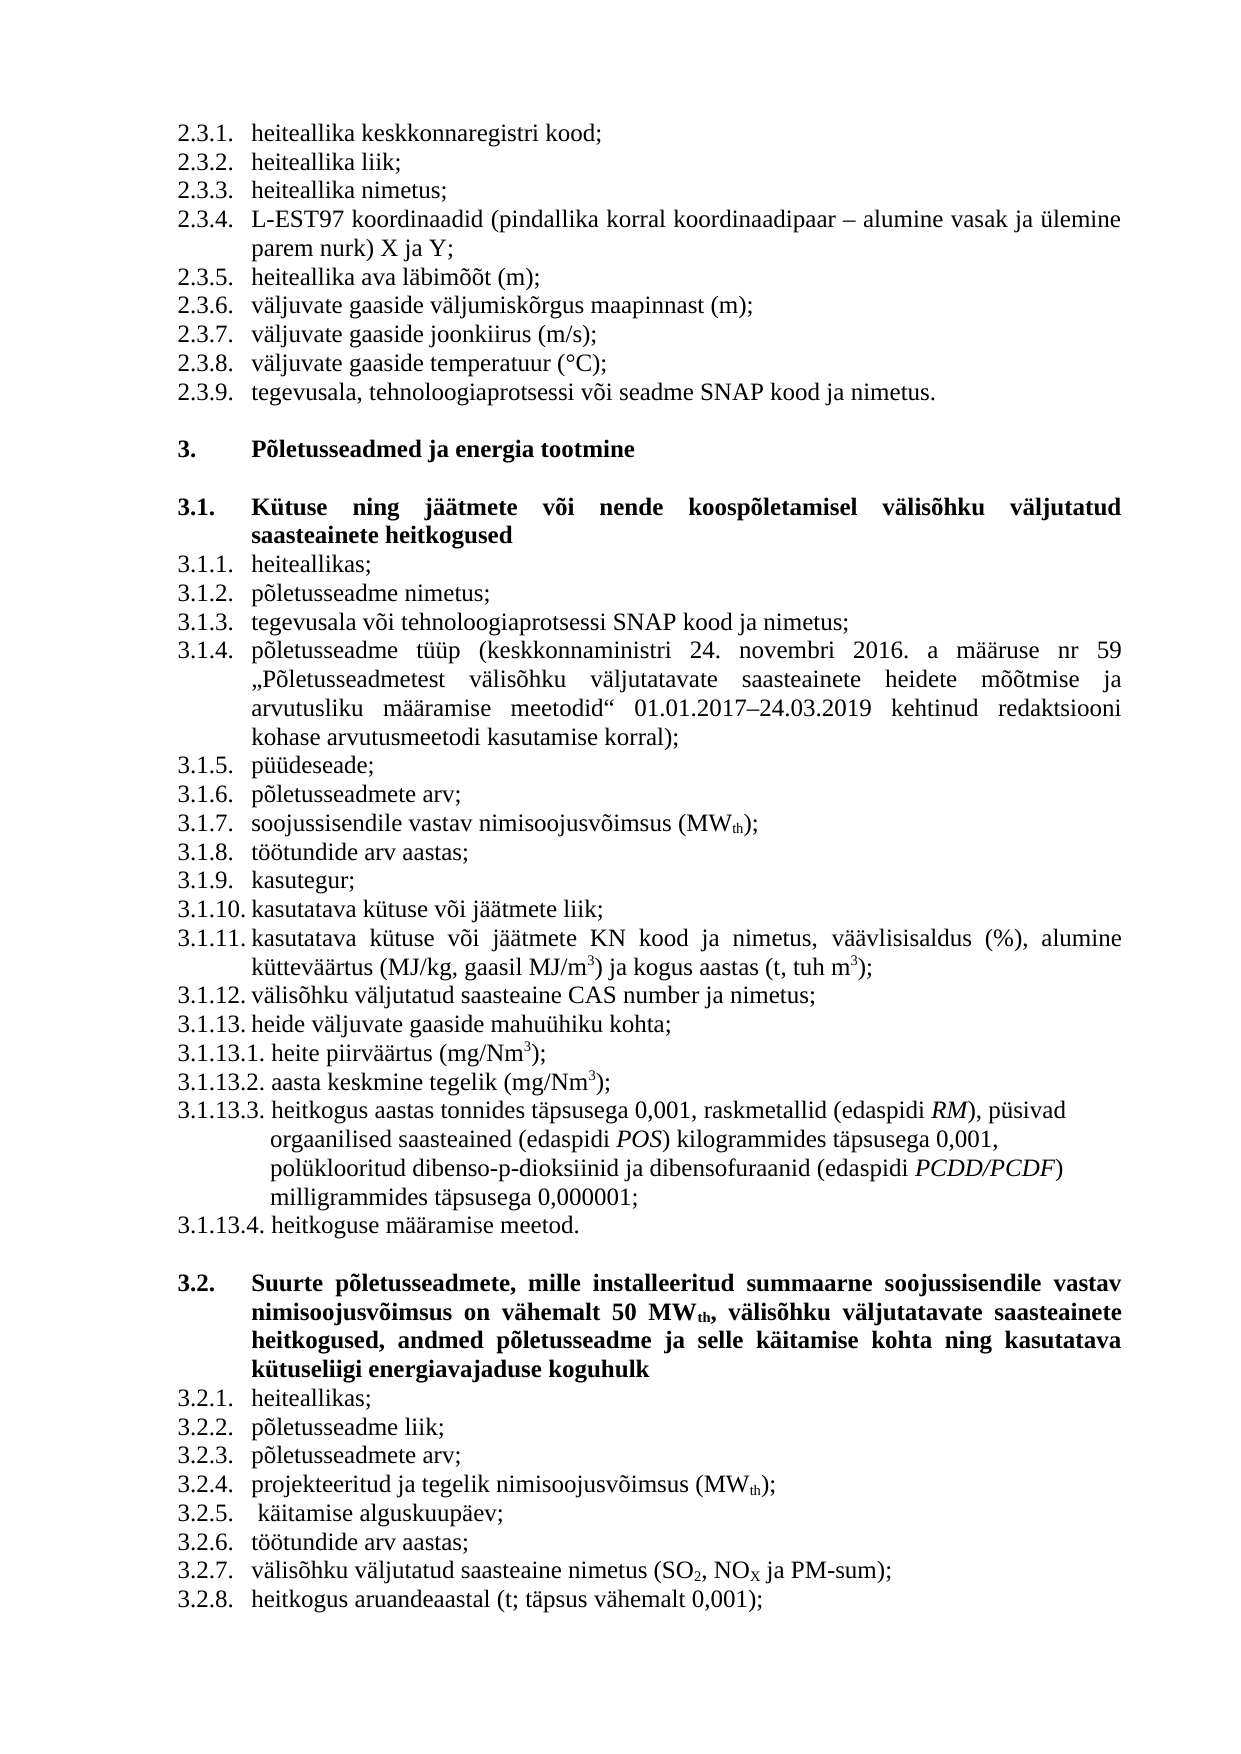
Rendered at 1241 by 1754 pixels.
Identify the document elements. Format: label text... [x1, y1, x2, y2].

text 3.1.13.1. heite piirväärtus (mg/Nm3); [177, 1038, 1122, 1067]
text 3.1.13.4. heitkoguse määramise meetod. [177, 1211, 1122, 1239]
text 2.3.3. heiteallika nimetus; [177, 176, 1122, 204]
text 3.1.2. põletusseadme nimetus; [177, 578, 1122, 607]
text 3.1.7. soojussisendile vastav nimisoojusvõimsus (MWth); [177, 808, 1122, 837]
text 3.2.4. projekteeritud ja tegelik nimisoojusvõimsus (MWth); [177, 1469, 1122, 1498]
text polüklooritud dibenso-p-dioksiinid ja dibensofuraanid (edaspidi PCDD/PCDF) [177, 1153, 1122, 1182]
text 3.2. Suurte põletusseadmete, mille installeeritud summaarne soojussisendile vastav nimisoojusvõimsus on vähemalt 50 MWth, välisõhku väljutatavate saasteainete heitkogused, andmed põletusseadme ja selle käitamise kohta ning kasutatava kütuseliigi energiavajaduse koguhulk [177, 1268, 1122, 1383]
text orgaanilised saasteained (edaspidi POS) kilogrammides täpsusega 0,001, [177, 1124, 1122, 1153]
text 3.2.6. töötundide arv aastas; [177, 1527, 1122, 1556]
text 3.1.13.2. aasta keskmine tegelik (mg/Nm3); [177, 1067, 1122, 1096]
text 2.3.4. L-EST97 koordinaadid (pindallika korral koordinaadipaar – alumine vasak ja ülemine parem nurk) X ja Y; [177, 204, 1122, 262]
text 2.3.9. tegevusala, tehnoloogiaprotsessi või seadme SNAP kood ja nimetus. [177, 377, 1122, 406]
text 3.1.13. heide väljuvate gaaside mahuühiku kohta; [177, 1009, 1122, 1038]
text 3.1.3. tegevusala või tehnoloogiaprotsessi SNAP kood ja nimetus; [177, 607, 1122, 636]
text 3.1.10. kasutatava kütuse või jäätmete liik; [177, 894, 1122, 923]
text 3.1.1. heiteallikas; [177, 549, 1122, 578]
text 3.2.3. põletusseadmete arv; [177, 1441, 1122, 1469]
text 3.1.11. kasutatava kütuse või jäätmete KN kood ja nimetus, väävlisisaldus (%), alumine kütteväärtus (MJ/kg, gaasil MJ/m3) ja kogus aastas (t, tuh m3); [177, 923, 1122, 981]
text 2.3.1. heiteallika keskkonnaregistri kood; [177, 118, 1122, 147]
text 3.2.2. põletusseadme liik; [177, 1412, 1122, 1441]
text milligrammides täpsusega 0,000001; [177, 1182, 1122, 1211]
text 3.2.8. heitkogus aruandeaastal (t; täpsus vähemalt 0,001); [177, 1584, 1122, 1613]
text 3.2.7. välisõhku väljutatud saasteaine nimetus (SO2, NOX ja PM-sum); [177, 1556, 1122, 1584]
text 3.1.9. kasutegur; [177, 866, 1122, 894]
text 3.1.12. välisõhku väljutatud saasteaine CAS number ja nimetus; [177, 981, 1122, 1009]
text 2.3.7. väljuvate gaaside joonkiirus (m/s); [177, 319, 1122, 348]
text 3.1.4. põletusseadme tüüp (keskkonnaministri 24. novembri 2016. a määruse nr 59 „Põletusseadmetest välisõhku väljutatavate saasteainete heidete mõõtmise ja arvutusliku määramise meetodid“ 01.01.2017–24.03.2019 kehtinud redaktsiooni kohase arvutusmeetodi kasutamise korral); [177, 636, 1122, 751]
text 2.3.2. heiteallika liik; [177, 147, 1122, 176]
text 3.2.1. heiteallikas; [177, 1383, 1122, 1412]
text 3. Põletusseadmed ja energia tootmine [177, 434, 1122, 463]
text 3.2.5. käitamise alguskuupäev; [177, 1498, 1122, 1527]
text 3.1.6. põletusseadmete arv; [177, 779, 1122, 808]
text 2.3.6. väljuvate gaaside väljumiskõrgus maapinnast (m); [177, 291, 1122, 319]
text 3.1. Kütuse ning jäätmete või nende koospõletamisel välisõhku väljutatud saasteainete heitkogused [177, 492, 1122, 549]
text 3.1.13.3. heitkogus aastas tonnides täpsusega 0,001, raskmetallid (edaspidi RM), püsivad [177, 1096, 1122, 1124]
text 2.3.5. heiteallika ava läbimõõt (m); [177, 262, 1122, 291]
text 3.1.8. töötundide arv aastas; [177, 837, 1122, 866]
text 2.3.8. väljuvate gaaside temperatuur (°C); [177, 348, 1122, 377]
text 3.1.5. püüdeseade; [177, 751, 1122, 779]
